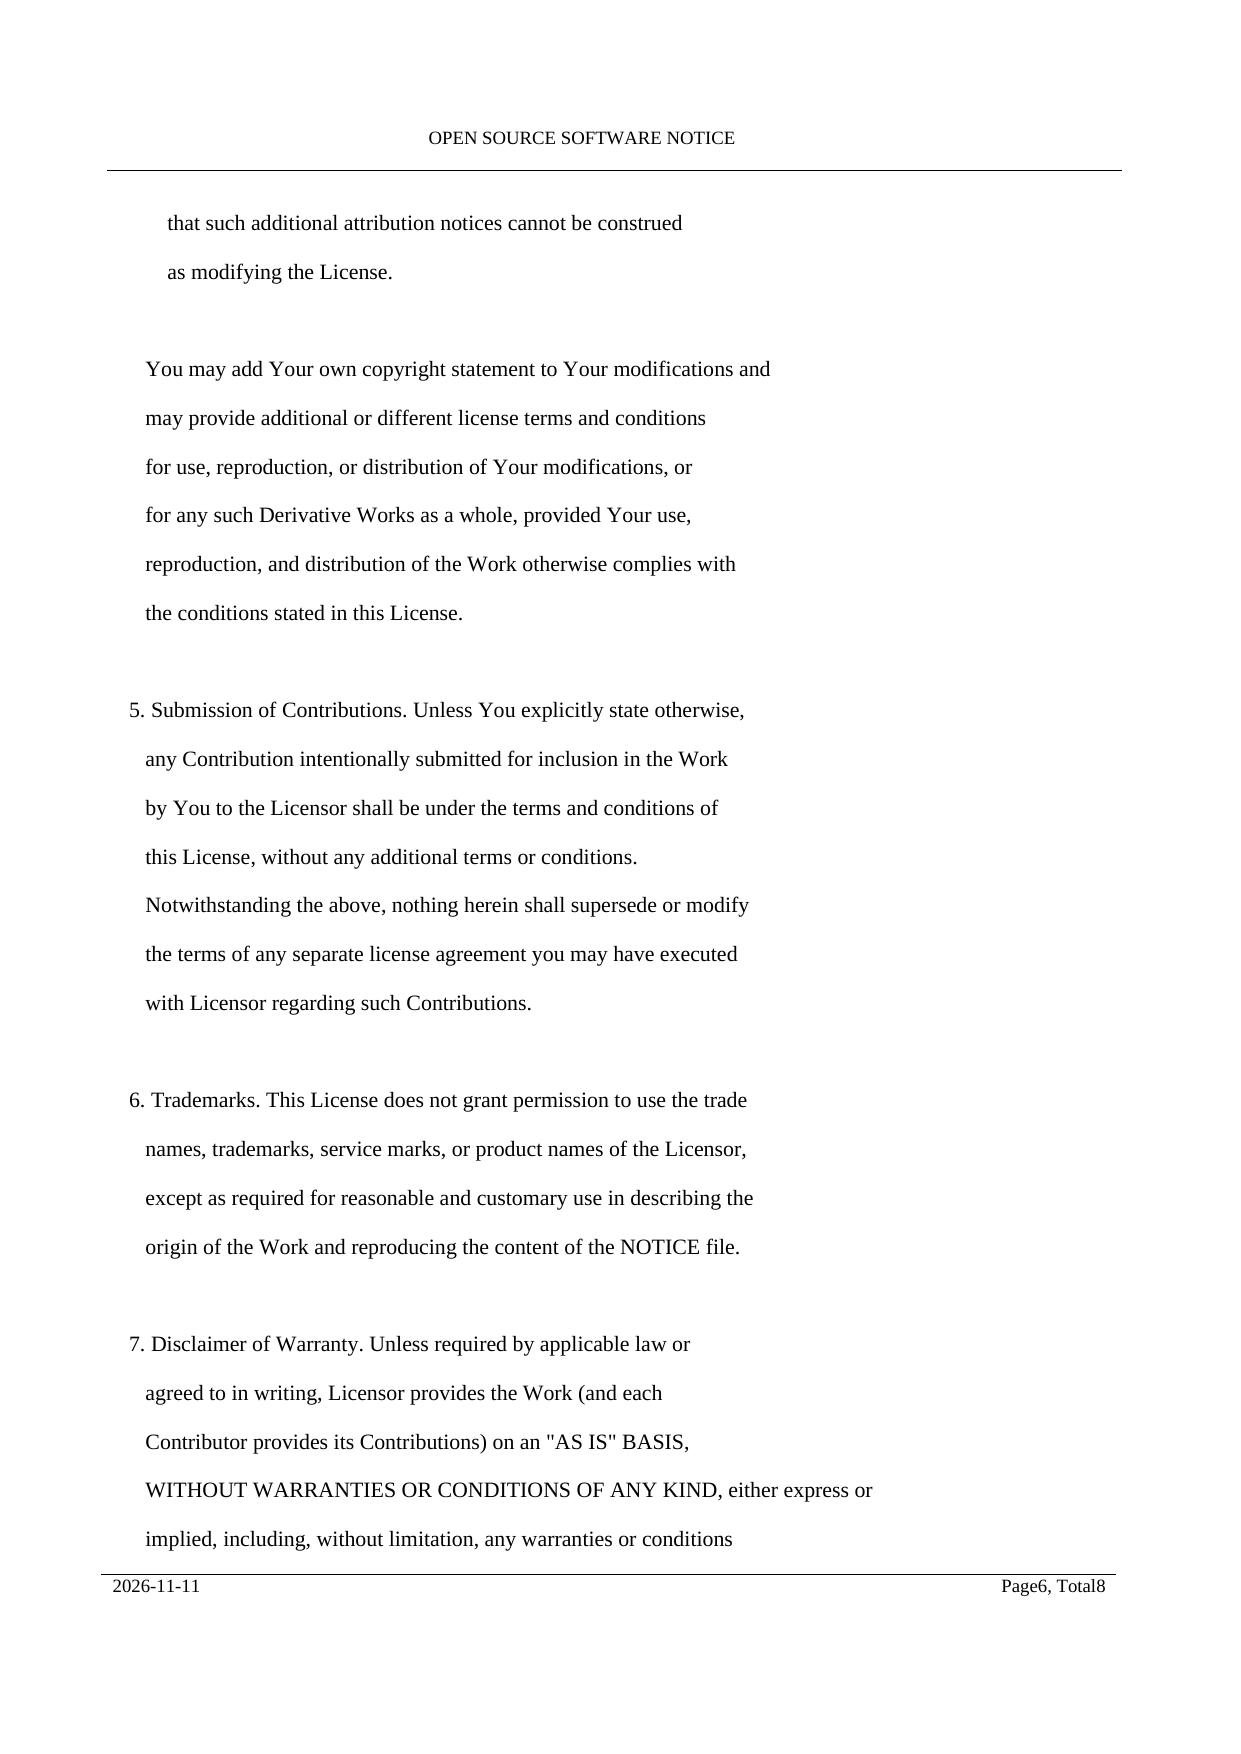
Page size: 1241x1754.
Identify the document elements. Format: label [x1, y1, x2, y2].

text [112, 206, 1128, 1555]
